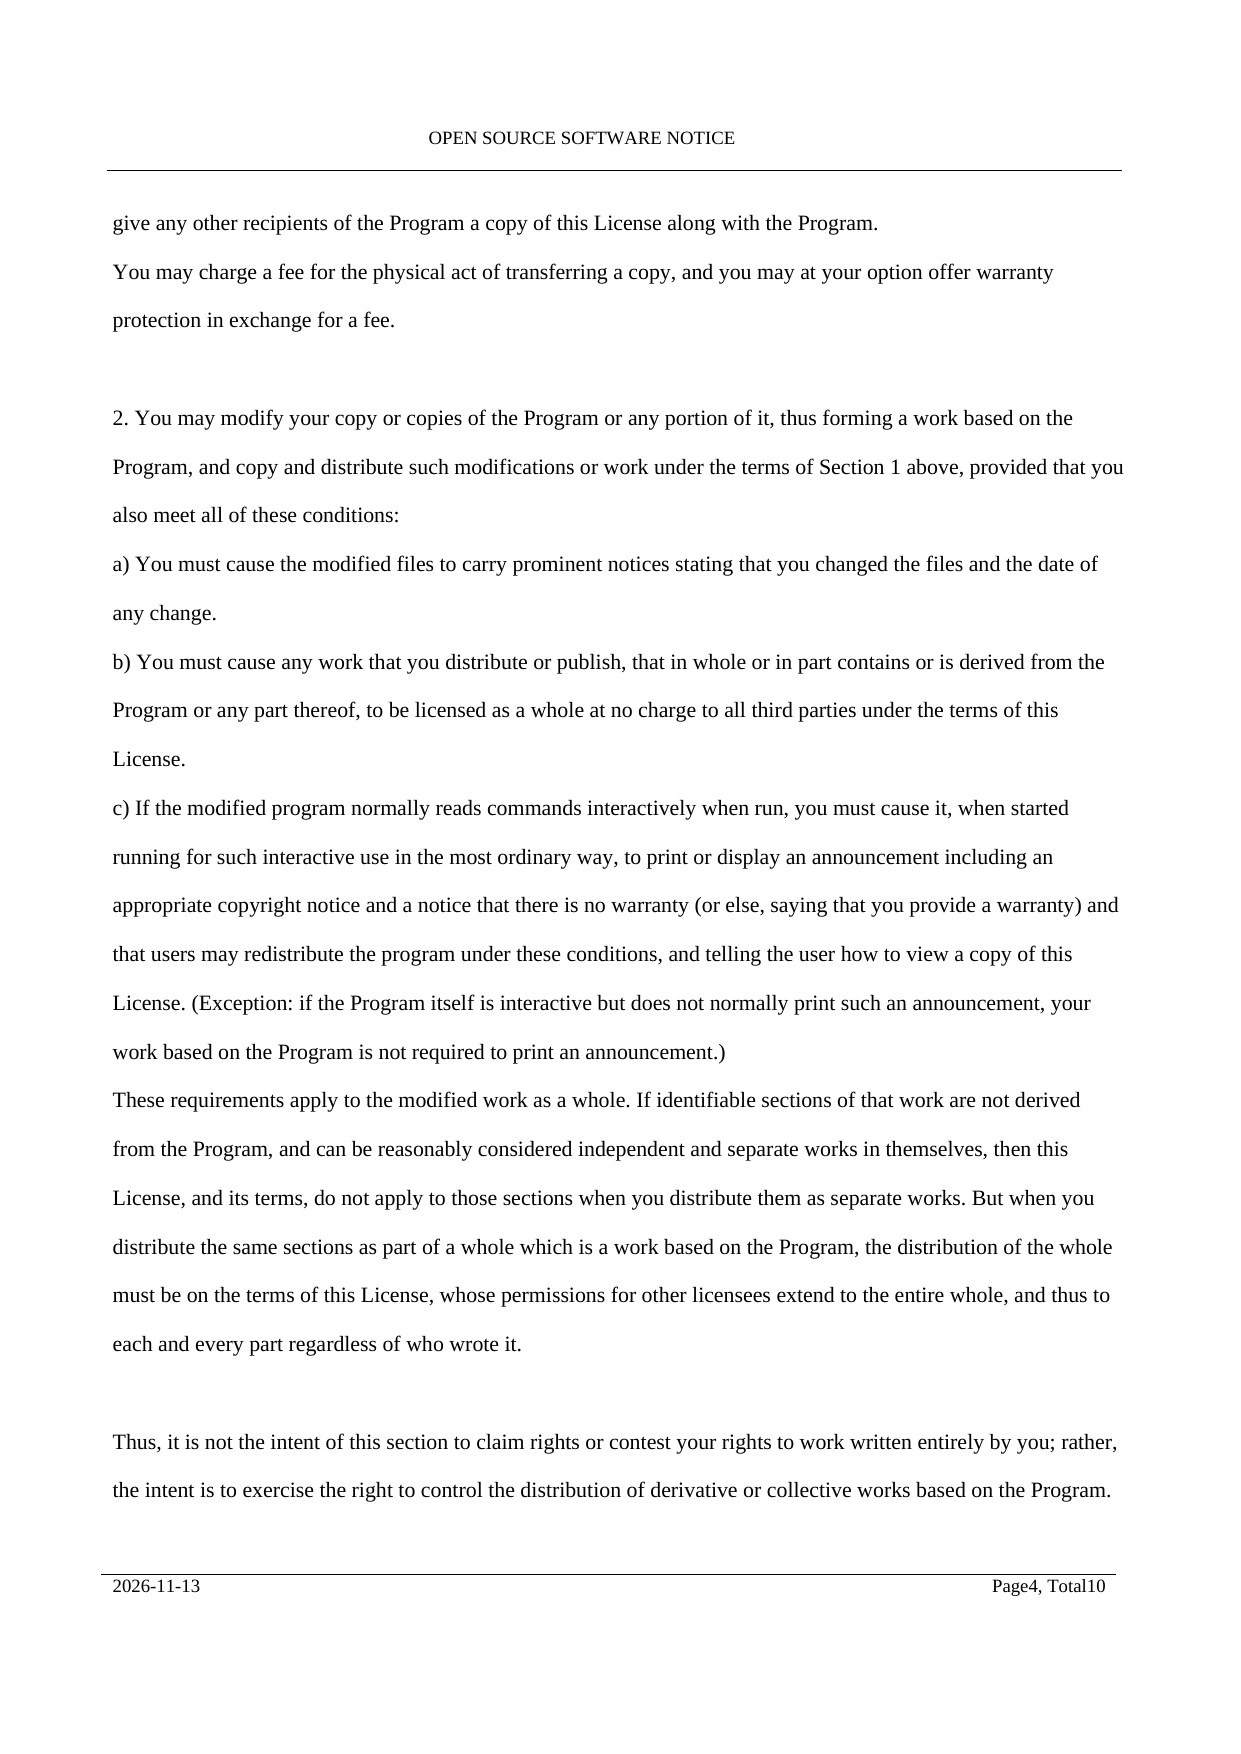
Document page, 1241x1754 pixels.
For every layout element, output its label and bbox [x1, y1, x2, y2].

text [112, 206, 1128, 1506]
